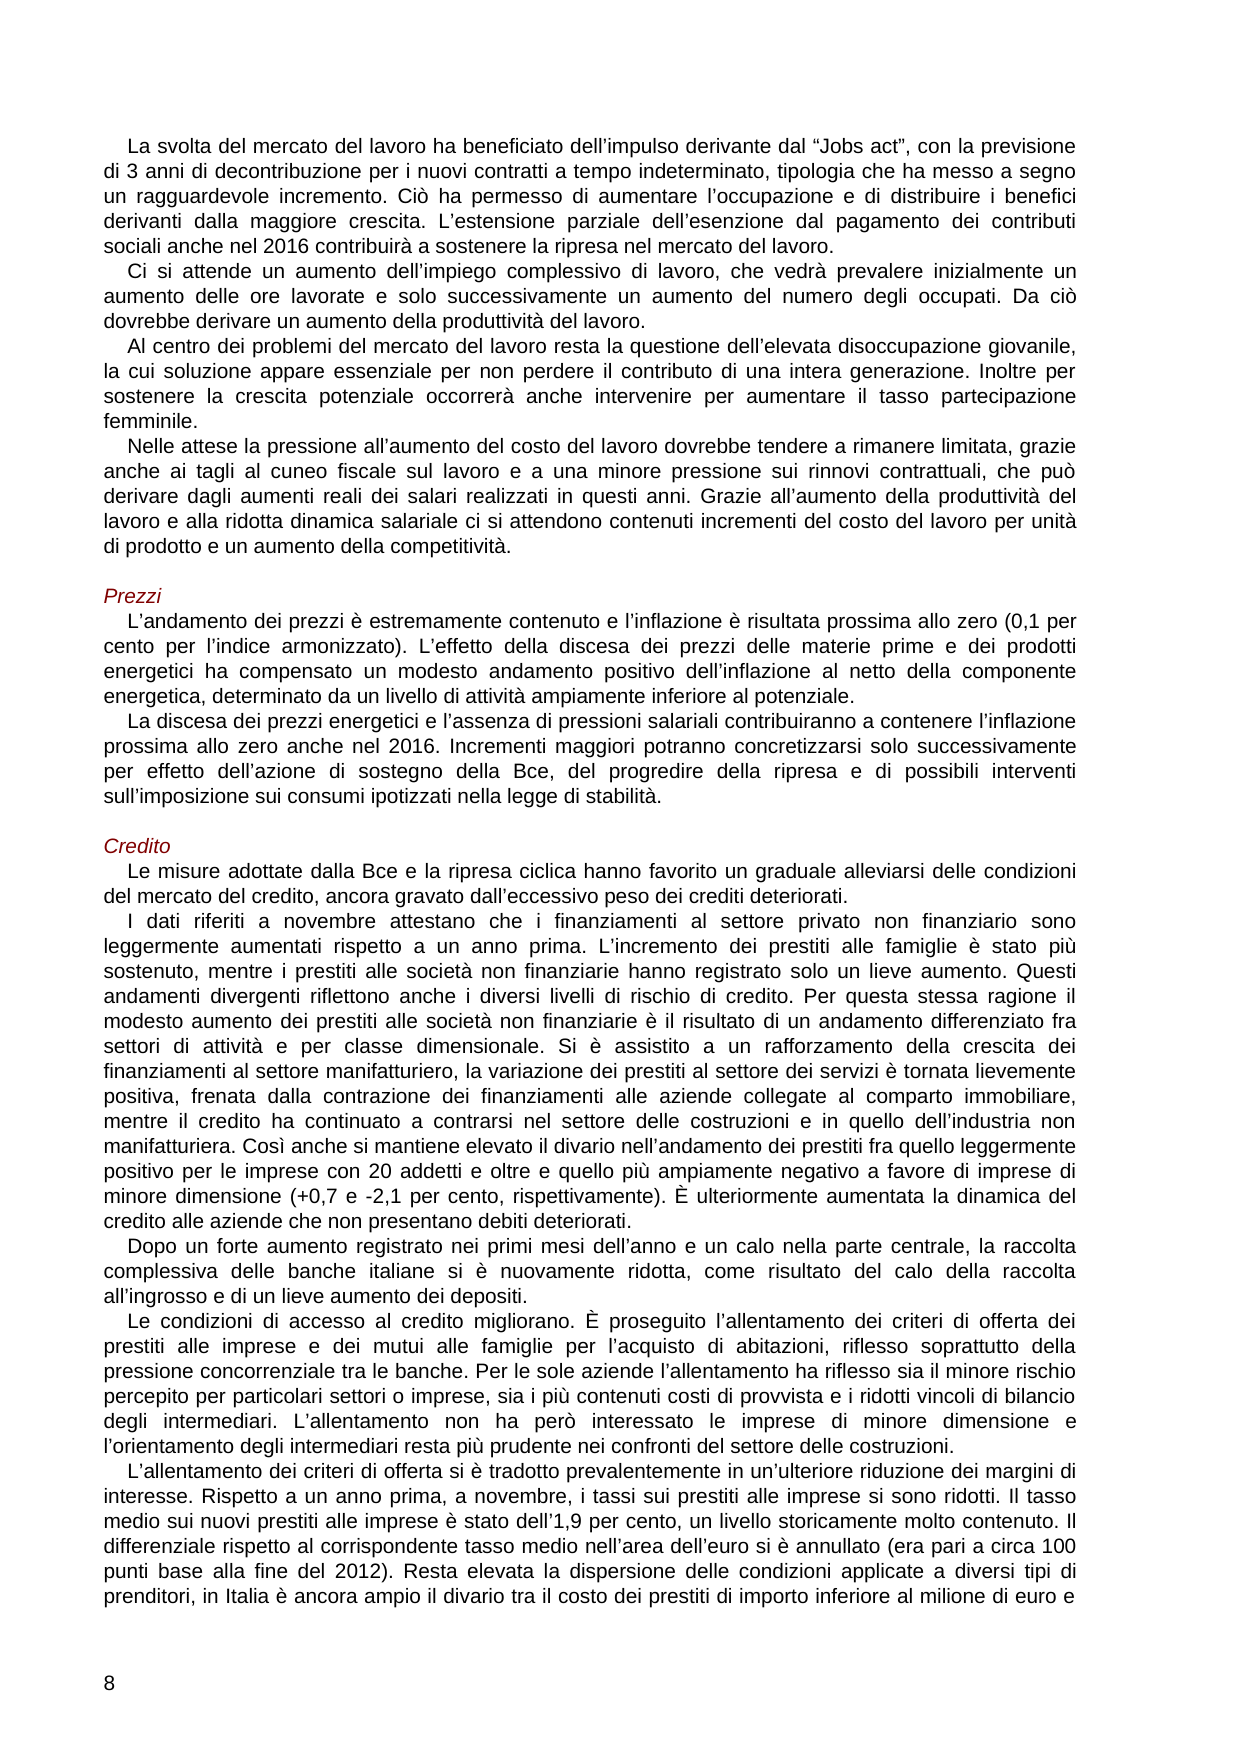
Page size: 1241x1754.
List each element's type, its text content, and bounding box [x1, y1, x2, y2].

text La svolta del mercato del lavoro ha beneficiato dell’impulso derivante dal “Jobs act”, con la previsione di 3 anni di decontribuzione per i nuovi contratti a tempo indeterminato, tipologia che ha messo a segno un ragguardevole incremento. Ciò ha permesso di aumentare l’occupazione e di distribuire i benefici derivanti dalla maggiore crescita. L’estensione parziale dell’esenzione dal pagamento dei contributi sociali anche nel 2016 contribuirà a sostenere la ripresa nel mercato del lavoro. [103, 133, 1078, 258]
subtitle Credito [103, 833, 1078, 858]
subtitle Prezzi [103, 583, 1078, 608]
text Nelle attese la pressione all’aumento del costo del lavoro dovrebbe tendere a rimanere limitata, grazie anche ai tagli al cuneo fiscale sul lavoro e a una minore pressione sui rinnovi contrattuali, che può derivare dagli aumenti reali dei salari realizzati in questi anni. Grazie all’aumento della produttività del lavoro e alla ridotta dinamica salariale ci si attendono contenuti incrementi del costo del lavoro per unità di prodotto e un aumento della competitività. [103, 433, 1078, 558]
text La discesa dei prezzi energetici e l’assenza di pressioni salariali contribuiranno a contenere l’inflazione prossima allo zero anche nel 2016. Incrementi maggiori potranno concretizzarsi solo successivamente per effetto dell’azione di sostegno della Bce, del progredire della ripresa e di possibili interventi sull’imposizione sui consumi ipotizzati nella legge di stabilità. [103, 708, 1078, 808]
text L’andamento dei prezzi è estremamente contenuto e l’inflazione è risultata prossima allo zero (0,1 per cento per l’indice armonizzato). L’effetto della discesa dei prezzi delle materie prime e dei prodotti energetici ha compensato un modesto andamento positivo dell’inflazione al netto della componente energetica, determinato da un livello di attività ampiamente inferiore al potenziale. [103, 608, 1078, 708]
text Le misure adottate dalla Bce e la ripresa ciclica hanno favorito un graduale alleviarsi delle condizioni del mercato del credito, ancora gravato dall’eccessivo peso dei crediti deteriorati. [103, 858, 1078, 908]
text Dopo un forte aumento registrato nei primi mesi dell’anno e un calo nella parte centrale, la raccolta complessiva delle banche italiane si è nuovamente ridotta, come risultato del calo della raccolta all’ingrosso e di un lieve aumento dei depositi. [103, 1233, 1078, 1308]
text Le condizioni di accesso al credito migliorano. È proseguito l’allentamento dei criteri di offerta dei prestiti alle imprese e dei mutui alle famiglie per l’acquisto di abitazioni, riflesso soprattutto della pressione concorrenziale tra le banche. Per le sole aziende l’allentamento ha riflesso sia il minore rischio percepito per particolari settori o imprese, sia i più contenuti costi di provvista e i ridotti vincoli di bilancio degli intermediari. L’allentamento non ha però interessato le imprese di minore dimensione e l’orientamento degli intermediari resta più prudente nei confronti del settore delle costruzioni. [103, 1308, 1078, 1458]
text Ci si attende un aumento dell’impiego complessivo di lavoro, che vedrà prevalere inizialmente un aumento delle ore lavorate e solo successivamente un aumento del numero degli occupati. Da ciò dovrebbe derivare un aumento della produttività del lavoro. [103, 258, 1078, 333]
text Al centro dei problemi del mercato del lavoro resta la questione dell’elevata disoccupazione giovanile, la cui soluzione appare essenziale per non perdere il contributo di una intera generazione. Inoltre per sostenere la crescita potenziale occorrerà anche intervenire per aumentare il tasso partecipazione femminile. [103, 333, 1078, 433]
text I dati riferiti a novembre attestano che i finanziamenti al settore privato non finanziario sono leggermente aumentati rispetto a un anno prima. L’incremento dei prestiti alle famiglie è stato più sostenuto, mentre i prestiti alle società non finanziarie hanno registrato solo un lieve aumento. Questi andamenti divergenti riflettono anche i diversi livelli di rischio di credito. Per questa stessa ragione il modesto aumento dei prestiti alle società non finanziarie è il risultato di un andamento differenziato fra settori di attività e per classe dimensionale. Si è assistito a un rafforzamento della crescita dei finanziamenti al settore manifatturiero, la variazione dei prestiti al settore dei servizi è tornata lievemente positiva, frenata dalla contrazione dei finanziamenti alle aziende collegate al comparto immobiliare, mentre il credito ha continuato a contrarsi nel settore delle costruzioni e in quello dell’industria non manifatturiera. Così anche si mantiene elevato il divario nell’andamento dei prestiti fra quello leggermente positivo per le imprese con 20 addetti e oltre e quello più ampiamente negativo a favore di imprese di minore dimensione (+0,7 e -2,1 per cento, rispettivamente). È ulteriormente aumentata la dinamica del credito alle aziende che non presentano debiti deteriorati. [103, 908, 1078, 1233]
